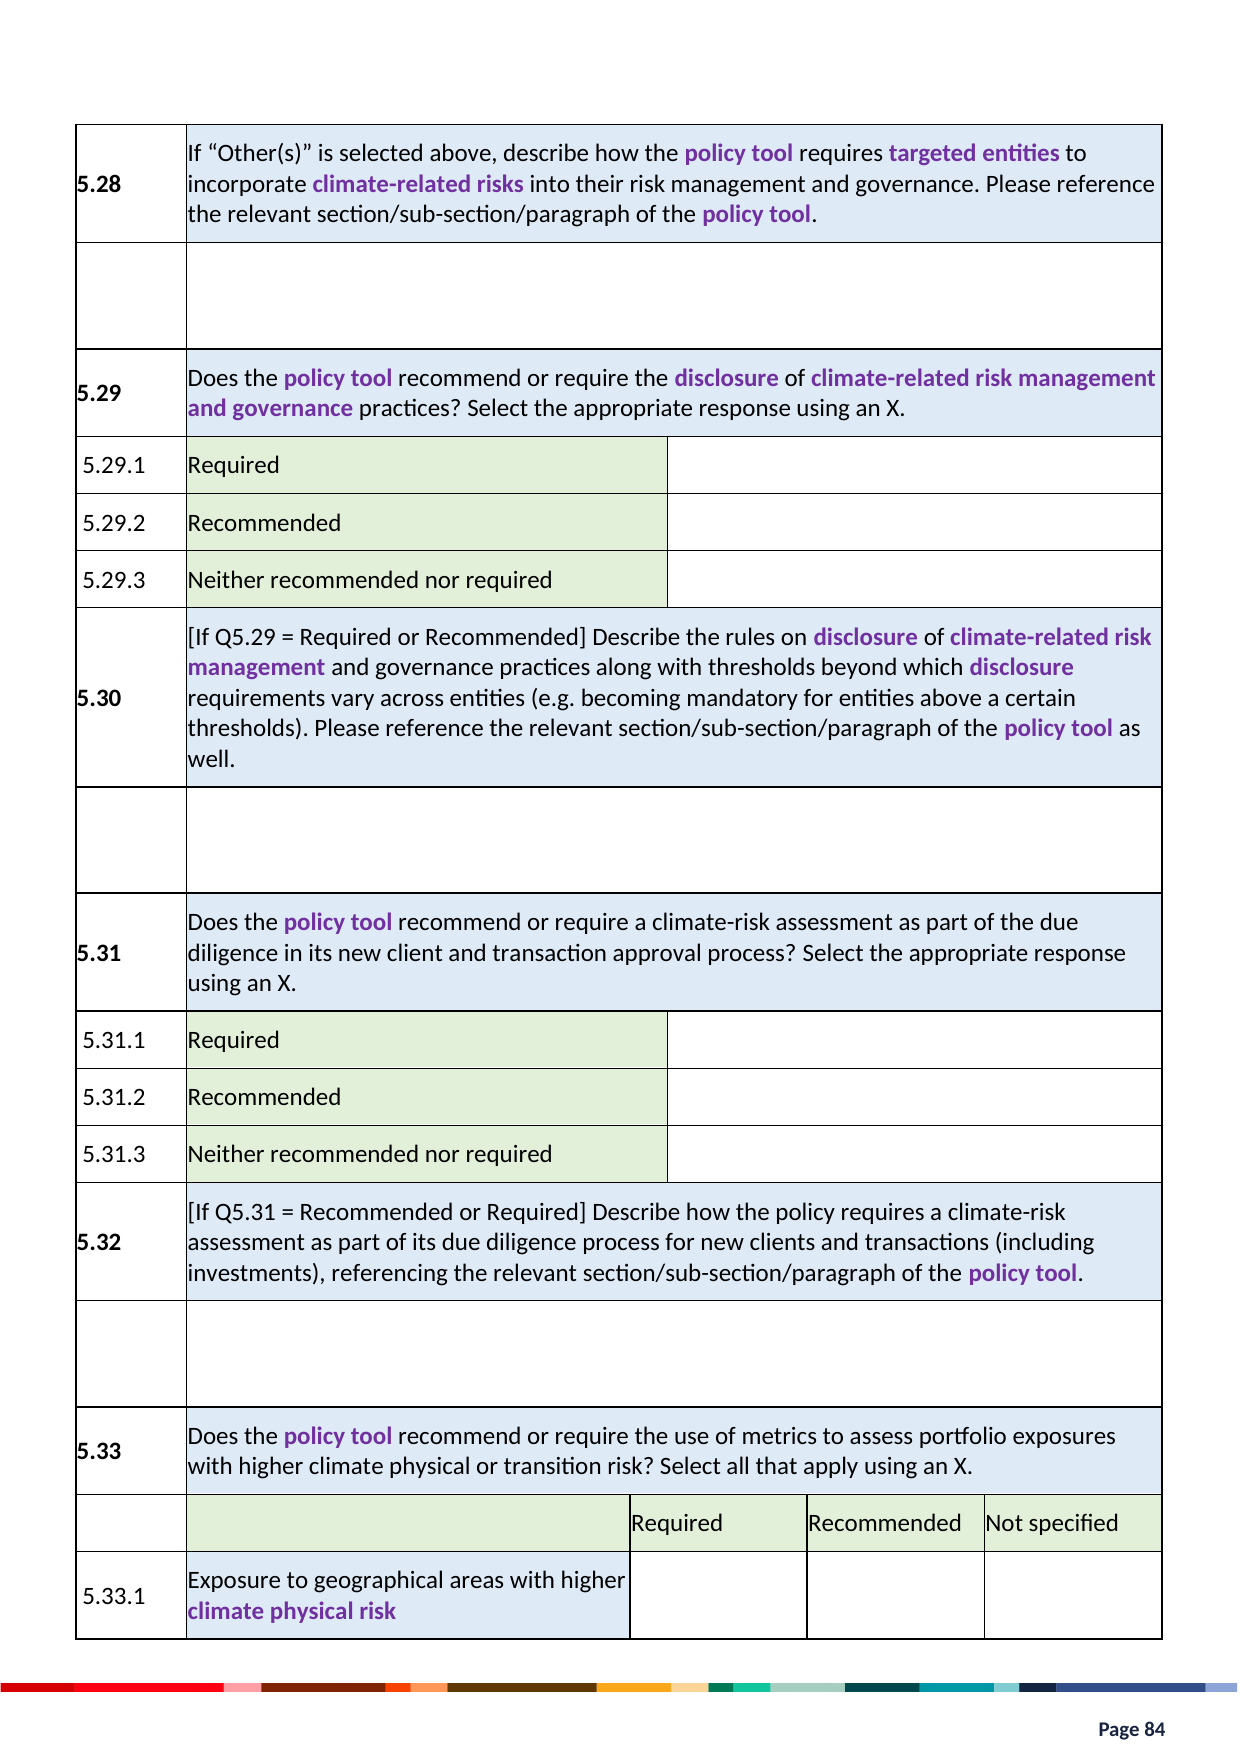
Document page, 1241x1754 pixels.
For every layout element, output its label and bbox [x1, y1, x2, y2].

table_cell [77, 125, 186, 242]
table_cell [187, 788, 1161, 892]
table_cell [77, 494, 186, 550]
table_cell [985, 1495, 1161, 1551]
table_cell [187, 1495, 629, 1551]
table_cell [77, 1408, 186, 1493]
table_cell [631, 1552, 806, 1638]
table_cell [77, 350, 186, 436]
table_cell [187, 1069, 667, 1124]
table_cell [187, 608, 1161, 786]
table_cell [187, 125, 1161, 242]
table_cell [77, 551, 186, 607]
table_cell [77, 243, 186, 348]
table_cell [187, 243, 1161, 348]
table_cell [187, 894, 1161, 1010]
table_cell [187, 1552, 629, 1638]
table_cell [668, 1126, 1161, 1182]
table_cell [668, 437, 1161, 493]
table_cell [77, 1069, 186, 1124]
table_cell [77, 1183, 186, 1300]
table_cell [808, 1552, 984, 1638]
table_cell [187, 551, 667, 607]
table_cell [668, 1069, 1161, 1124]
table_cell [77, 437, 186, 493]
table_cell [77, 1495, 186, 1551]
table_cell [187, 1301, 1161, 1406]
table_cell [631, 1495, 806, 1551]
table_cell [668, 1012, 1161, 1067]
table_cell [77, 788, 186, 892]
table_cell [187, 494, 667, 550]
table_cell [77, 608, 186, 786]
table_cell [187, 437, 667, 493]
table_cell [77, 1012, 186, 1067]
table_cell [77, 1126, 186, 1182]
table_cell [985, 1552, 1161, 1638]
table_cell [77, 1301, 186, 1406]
picture [0, 1683, 1236, 1692]
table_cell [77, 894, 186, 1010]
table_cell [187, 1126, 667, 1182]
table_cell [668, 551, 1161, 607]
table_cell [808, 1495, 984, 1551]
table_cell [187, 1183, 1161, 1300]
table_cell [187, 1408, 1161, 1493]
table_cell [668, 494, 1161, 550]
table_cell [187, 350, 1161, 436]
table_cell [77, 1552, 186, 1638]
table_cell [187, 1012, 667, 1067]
